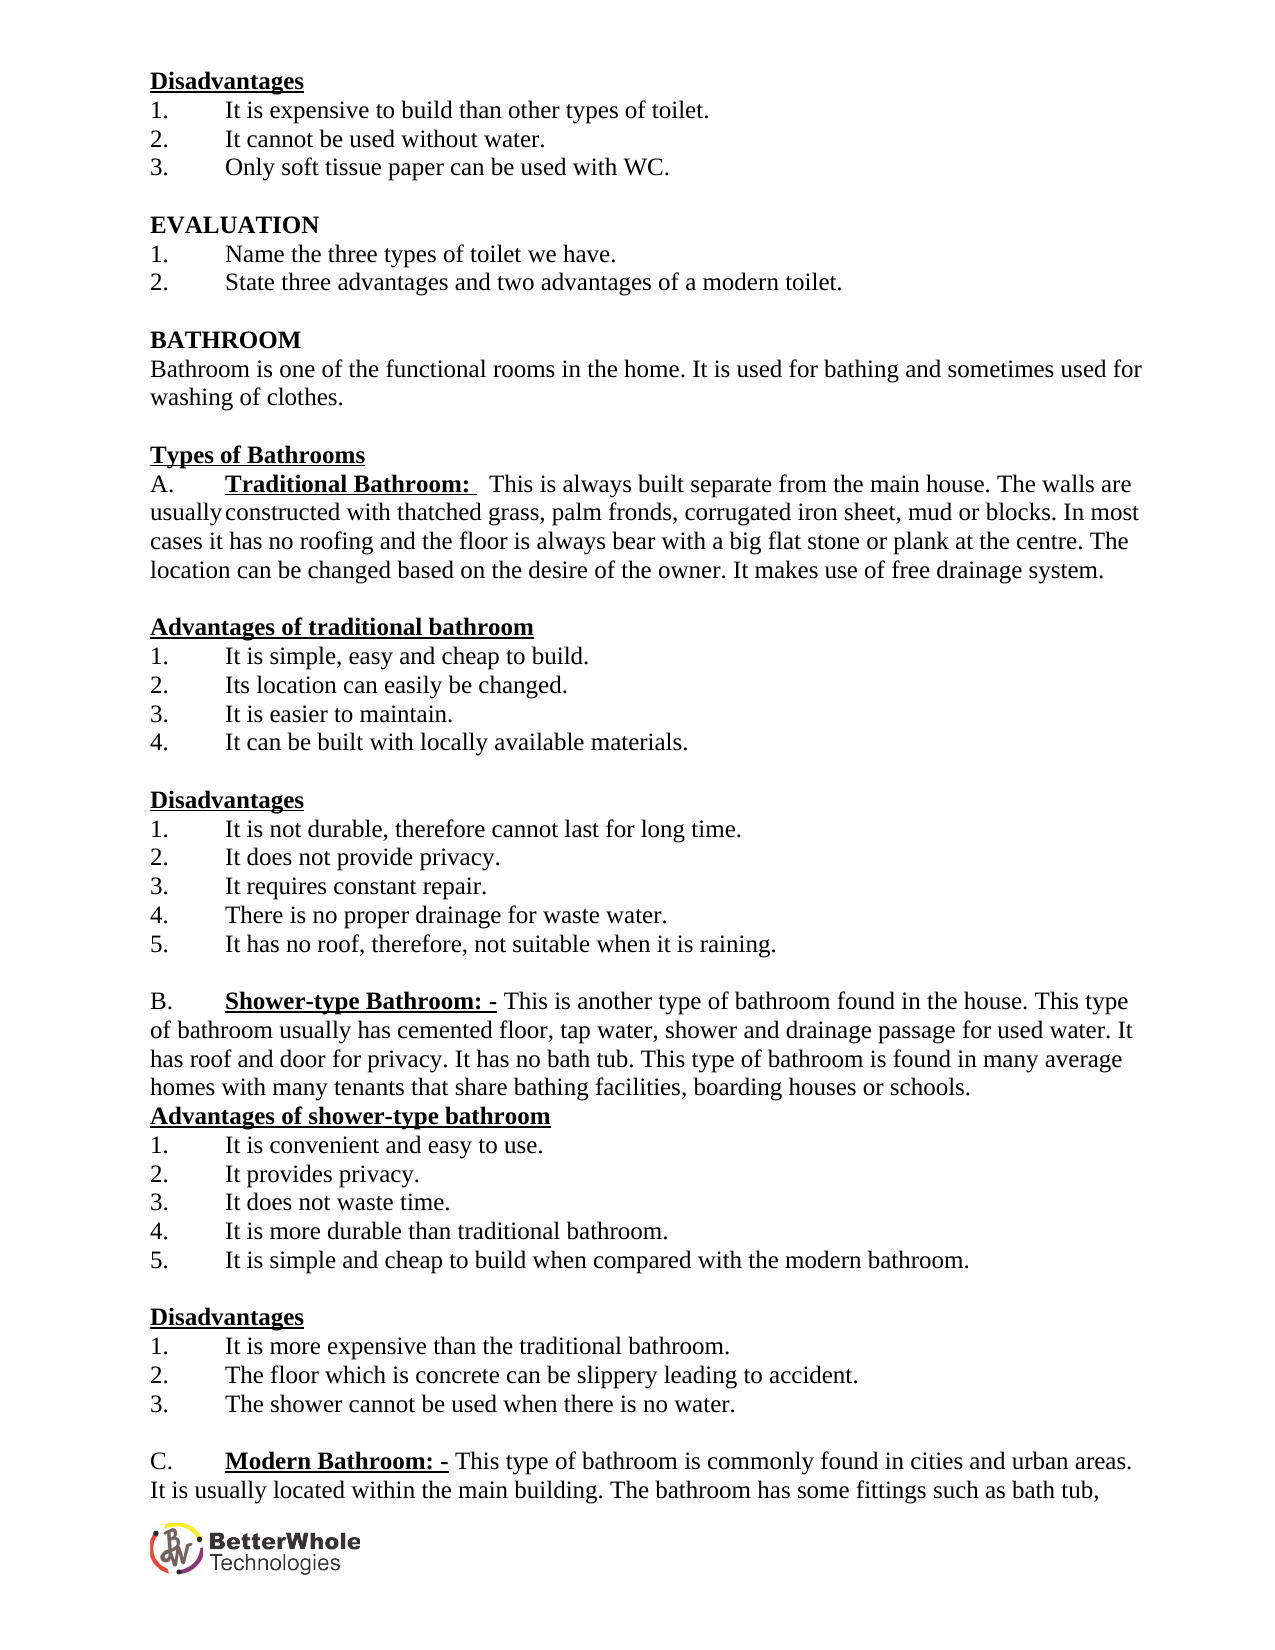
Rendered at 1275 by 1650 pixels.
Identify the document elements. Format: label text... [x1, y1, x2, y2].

text 2. Its location can easily be changed. [150, 670, 1153, 699]
text 3. Only soft tissue paper can be used with WC. [150, 152, 1153, 181]
text 1. It is expensive to build than other types of toilet. [150, 95, 1153, 124]
text EVALUATION [150, 210, 1153, 239]
text 3. It requires constant repair. [150, 871, 1153, 900]
text Advantages of shower-type bathroom [150, 1101, 1153, 1130]
list The floor which is concrete can be slippery leading to accident. [150, 1360, 1153, 1389]
text Disadvantages [150, 1302, 1153, 1331]
text 1. Name the three types of toilet we have. [150, 239, 1153, 267]
text BATHROOM [150, 325, 1153, 354]
list It does not waste time. [150, 1187, 1153, 1216]
text 1. It is not durable, therefore cannot last for long time. [150, 814, 1153, 842]
list It is more durable than traditional bathroom. [150, 1216, 1153, 1245]
text A. Traditional Bathroom: This is always built separate from the main house. The walls are usually constructed with thatched grass, palm fronds, corrugated iron sheet, mud or blocks. In most cases it has no roofing and the floor is always bear with a big flat stone or plank at the centre. The location can be changed based on the desire of the owner. It makes use of free drainage system. [150, 469, 1153, 584]
text B. Shower-type Bathroom: - This is another type of bathroom found in the house. This type of bathroom usually has cemented floor, tap water, shower and drainage passage for used water. It has roof and door for privacy. It has no bath tub. This type of bathroom is found in many average homes with many tenants that share bathing facilities, boarding houses or schools. [150, 986, 1153, 1101]
text 2. State three advantages and two advantages of a modern toilet. [150, 267, 1153, 296]
text Disadvantages [150, 785, 1153, 814]
list It is convenient and easy to use. [150, 1130, 1153, 1159]
list It is simple and cheap to build when compared with the modern bathroom. [150, 1245, 1153, 1274]
text 5. It has no roof, therefore, not suitable when it is raining. [150, 929, 1153, 957]
text Types of Bathrooms [150, 440, 1153, 469]
text Advantages of traditional bathroom [150, 612, 1153, 641]
picture [150, 1523, 360, 1575]
list It is more expensive than the traditional bathroom. [150, 1331, 1153, 1360]
text 4. There is no proper drainage for waste water. [150, 900, 1153, 929]
text 2. It does not provide privacy. [150, 842, 1153, 871]
list It provides privacy. [150, 1159, 1153, 1187]
text 1. It is simple, easy and cheap to build. [150, 641, 1153, 670]
text Bathroom is one of the functional rooms in the home. It is used for bathing and sometimes used for washing of clothes. [150, 354, 1153, 411]
list The shower cannot be used when there is no water. [150, 1389, 1153, 1417]
text 3. It is easier to maintain. [150, 699, 1153, 727]
text 4. It can be built with locally available materials. [150, 727, 1153, 756]
text 2. It cannot be used without water. [150, 124, 1153, 152]
text Disadvantages [150, 66, 1153, 95]
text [150, 1446, 1153, 1504]
